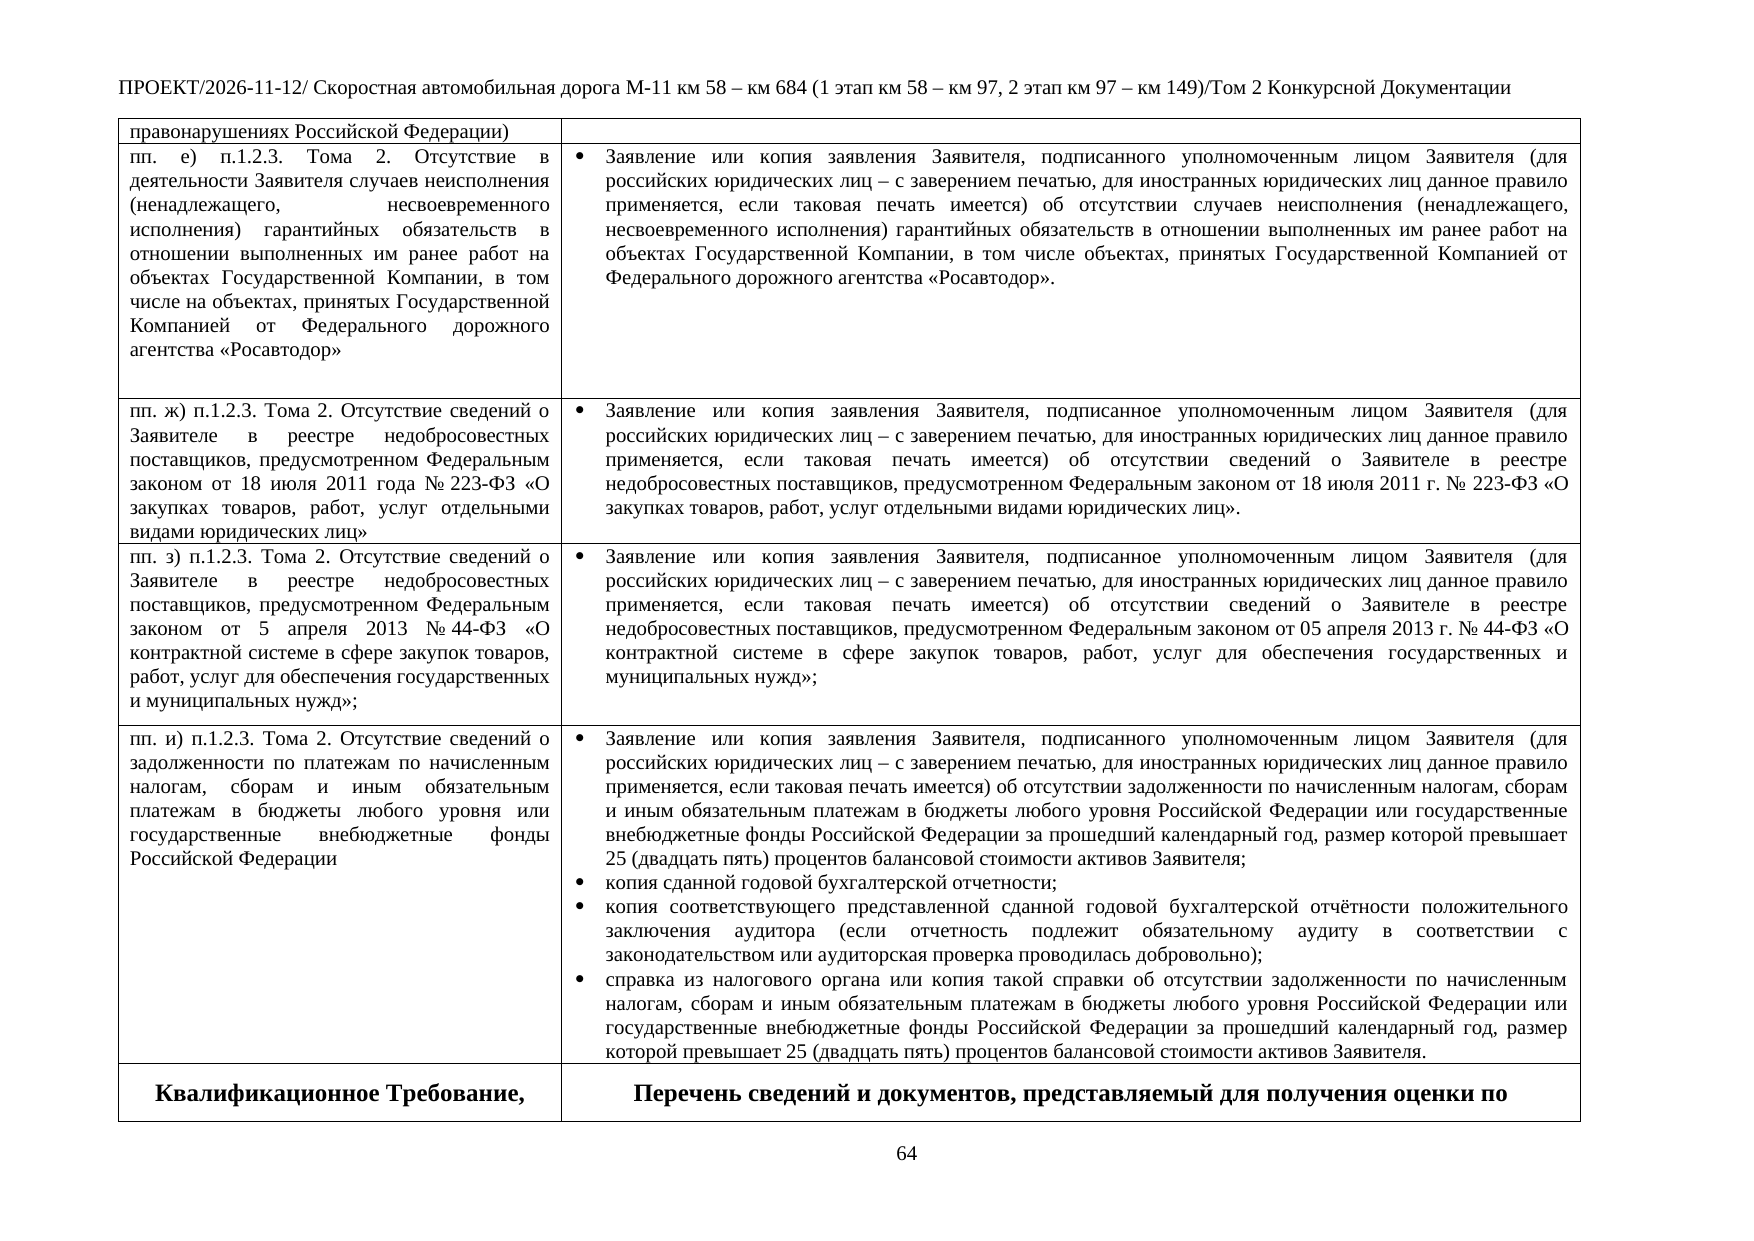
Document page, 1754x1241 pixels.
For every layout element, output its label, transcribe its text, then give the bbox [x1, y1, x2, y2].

table_cell пп. е) п.1.2.3. Тома 2. Отсутствие в деятельности Заявителя случаев неисполнения (ненадлежащего, несвоевременного исполнения) гарантийных обязательств в отношении выполненных им ранее работ на объектах Государственной Компании, в том числе на объектах, принятых Государственной Компанией от Федерального дорожного агентства «Росавтодор» [119, 144, 561, 397]
table_cell пп. и) п.1.2.3. Тома 2. Отсутствие сведений о задолженности по платежам по начисленным налогам, сборам и иным обязательным платежам в бюджеты любого уровня или государственные внебюджетные фонды Российской Федерации [119, 726, 561, 1063]
table_cell пп. з) п.1.2.3. Тома 2. Отсутствие сведений о Заявителе в реестре недобросовестных поставщиков, предусмотренном Федеральным законом от 5 апреля 2013 № 44-ФЗ «О контрактной системе в сфере закупок товаров, работ, услуг для обеспечения государственных и муниципальных нужд»; [119, 544, 561, 725]
table_cell пп. ж) п.1.2.3. Тома 2. Отсутствие сведений о Заявителе в реестре недобросовестных поставщиков, предусмотренном Федеральным законом от 18 июля 2011 года № 223-ФЗ «О закупках товаров, работ, услуг отдельными видами юридических лиц» [119, 399, 561, 543]
table_cell Заявление или копия заявления Заявителя, подписанного уполномоченным лицом Заявителя (для российских юридических лиц – с заверением печатью, для иностранных юридических лиц данное правило применяется, если таковая печать имеется) об отсутствии задолженности по начисленным налогам, сборам и иным обязательным платежам в бюджеты любого уровня Российской Федерации или государственные внебюджетные фонды Российской Федерации за прошедший календарный год, размер которой превышает 25 (двадцать пять) процентов балансовой стоимости активов Заявителя; копия сданной годовой бухгалтерской отчетности; копия соответствующего представленной сданной годовой бухгалтерской отчётности положительного заключения аудитора (если отчетность подлежит обязательному аудиту в соответствии с законодательством или аудиторская проверка проводилась добровольно); справка из налогового органа или копия такой справки об отсутствии задолженности по начисленным налогам, сборам и иным обязательным платежам в бюджеты любого уровня Российской Федерации или государственные внебюджетные фонды Российской Федерации за прошедший календарный год, размер которой превышает 25 (двадцать пять) процентов балансовой стоимости активов Заявителя. [562, 726, 1580, 1063]
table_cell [119, 1064, 561, 1121]
table_cell Заявление или копия заявления Заявителя, подписанное уполномоченным лицом Заявителя (для российских юридических лиц – с заверением печатью, для иностранных юридических лиц данное правило применяется, если таковая печать имеется) об отсутствии сведений о Заявителе в реестре недобросовестных поставщиков, предусмотренном Федеральным законом от 05 апреля 2013 г. № 44-ФЗ «О контрактной системе в сфере закупок товаров, работ, услуг для обеспечения государственных и муниципальных нужд»; [562, 544, 1580, 725]
table_cell Заявление или копия заявления Заявителя, подписанного уполномоченным лицом Заявителя (для российских юридических лиц – с заверением печатью, для иностранных юридических лиц данное правило применяется, если таковая печать имеется) об отсутствии случаев неисполнения (ненадлежащего, несвоевременного исполнения) гарантийных обязательств в отношении выполненных им ранее работ на объектах Государственной Компании, в том числе объектах, принятых Государственной Компанией от Федерального дорожного агентства «Росавтодор». [562, 144, 1580, 397]
table_cell Заявление или копия заявления Заявителя, подписанное уполномоченным лицом Заявителя (для российских юридических лиц – с заверением печатью, для иностранных юридических лиц данное правило применяется, если таковая печать имеется) об отсутствии сведений о Заявителе в реестре недобросовестных поставщиков, предусмотренном Федеральным законом от 18 июля 2011 г. № 223-ФЗ «О закупках товаров, работ, услуг отдельными видами юридических лиц». [562, 399, 1580, 543]
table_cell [562, 119, 1580, 143]
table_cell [119, 119, 561, 143]
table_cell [562, 1064, 1580, 1121]
